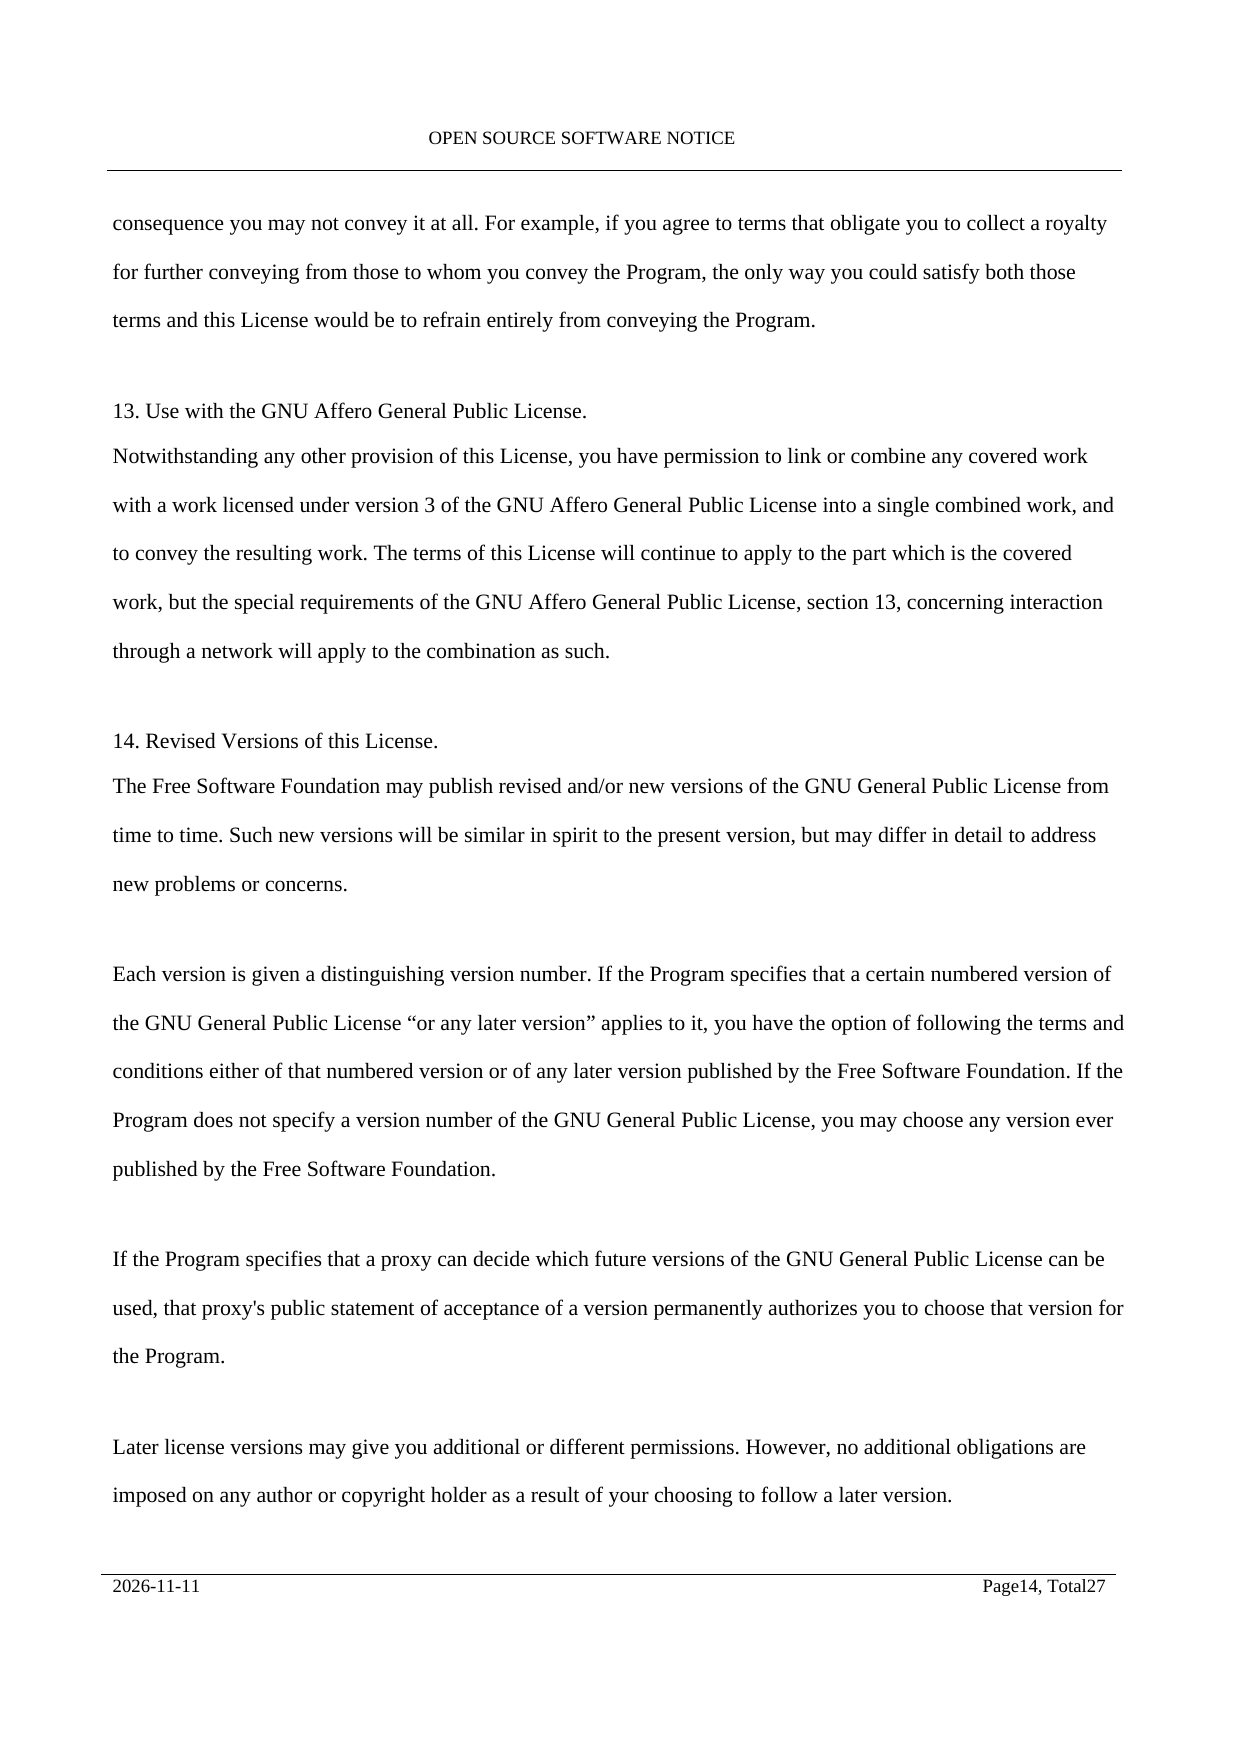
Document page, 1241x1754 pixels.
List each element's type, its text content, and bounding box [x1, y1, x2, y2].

text Each version is given a distinguishing version number. If the Program specifies that a certain numbered version of the GNU General Public License “or any later version” applies to it, you have the option of following the terms and conditions either of that numbered version or of any later version published by the Free Software Foundation. If the Program does not specify a version number of the GNU General Public License, you may choose any version ever published by the Free Software Foundation. [112, 957, 1128, 1185]
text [112, 206, 1128, 336]
text 13. Use with the GNU Affero General Public License. [112, 394, 1128, 427]
text Later license versions may give you additional or different permissions. However, no additional obligations are imposed on any author or copyright holder as a result of your choosing to follow a later version. [112, 1430, 1128, 1511]
text The Free Software Foundation may publish revised and/or new versions of the GNU General Public License from time to time. Such new versions will be similar in spirit to the present version, but may differ in detail to address new problems or concerns. [112, 769, 1128, 899]
text Notwithstanding any other provision of this License, you have permission to link or combine any covered work with a work licensed under version 3 of the GNU Affero General Public License into a single combined work, and to convey the resulting work. The terms of this License will continue to apply to the part which is the covered work, but the special requirements of the GNU Affero General Public License, section 13, concerning interaction through a network will apply to the combination as such. [112, 439, 1128, 667]
text If the Program specifies that a proxy can decide which future versions of the GNU General Public License can be used, that proxy's public statement of acceptance of a version permanently authorizes you to choose that version for the Program. [112, 1242, 1128, 1372]
text 14. Revised Versions of this License. [112, 724, 1128, 757]
